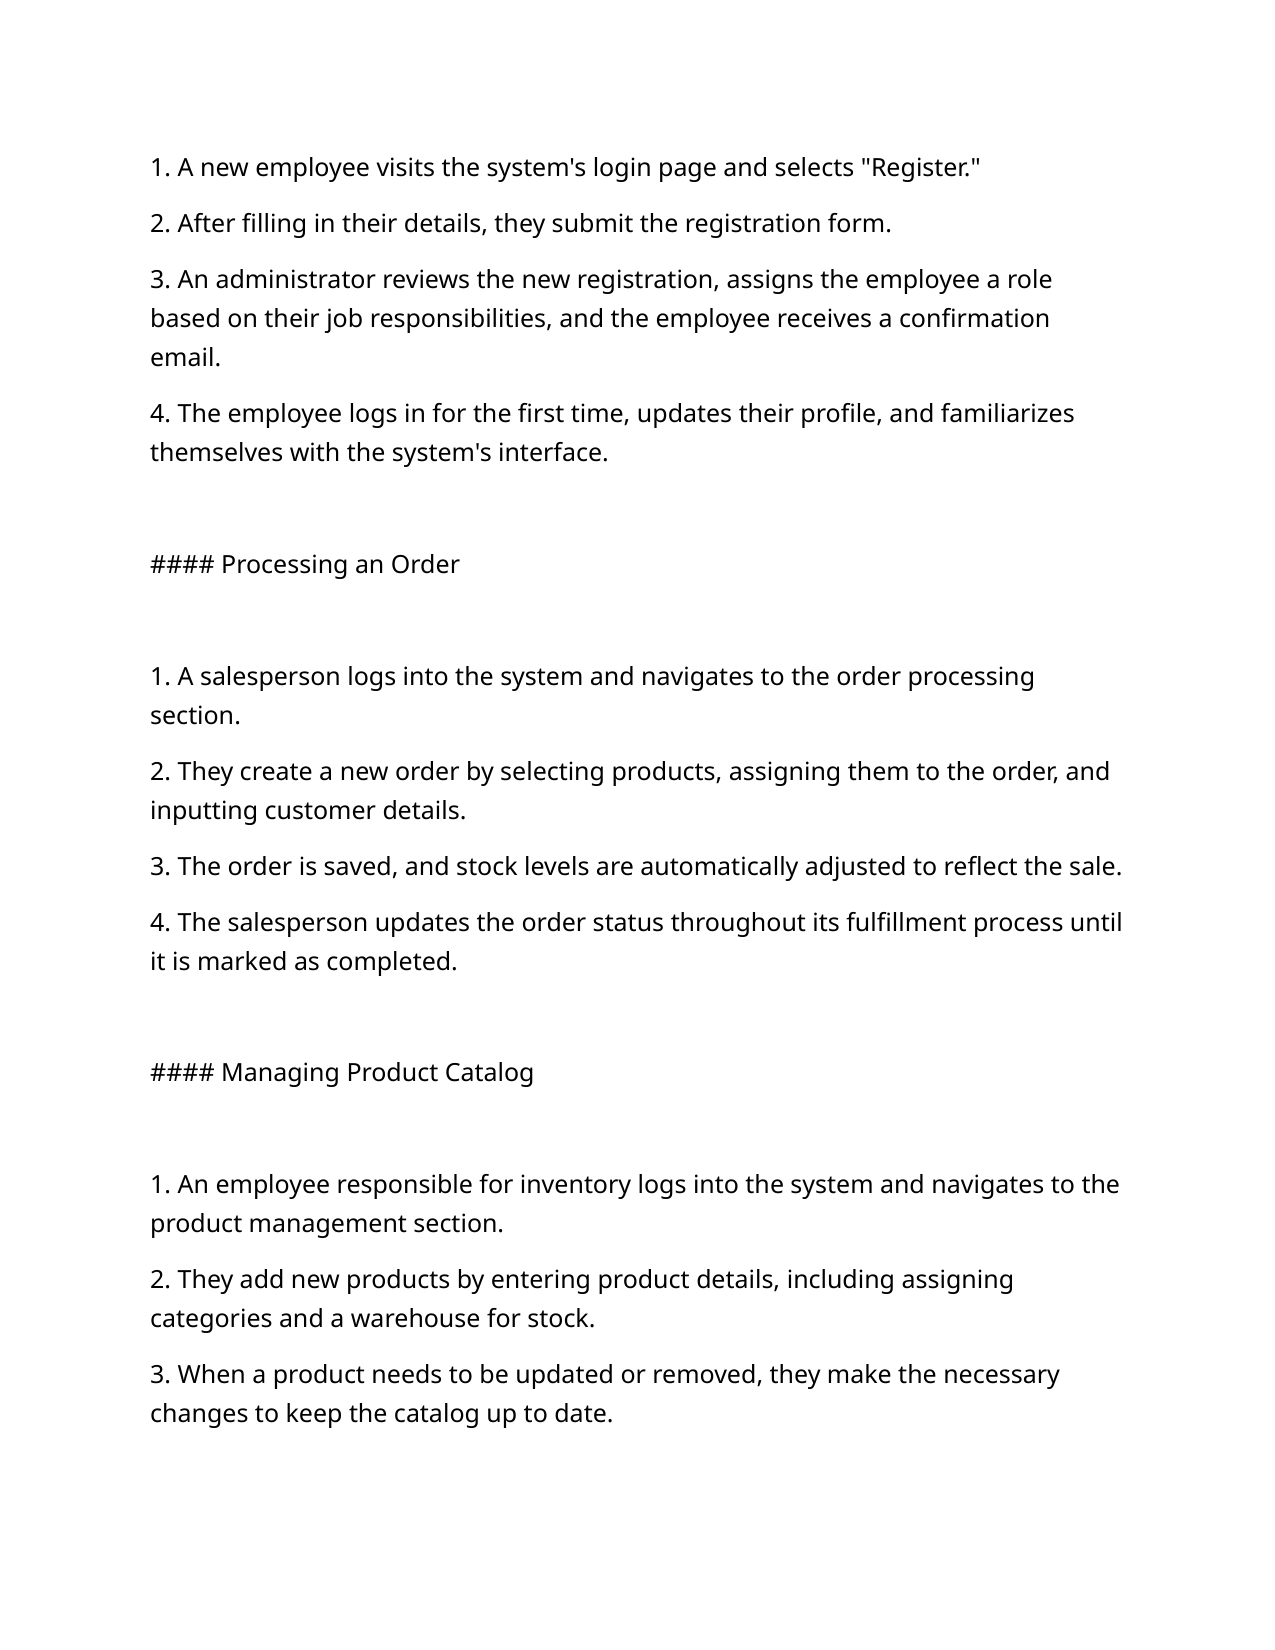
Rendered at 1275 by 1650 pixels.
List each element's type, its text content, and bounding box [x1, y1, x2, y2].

text 4. The employee logs in for the first time, updates their profile, and familiarizes themselves with the system's interface. [150, 396, 1125, 469]
text #### Managing Product Catalog [150, 1055, 1125, 1089]
text 3. The order is saved, and stock levels are automatically adjusted to reflect the sale. [150, 848, 1125, 882]
text 2. They create a new order by selecting products, assigning them to the order, and inputting customer details. [150, 753, 1125, 827]
text 1. A salesperson logs into the system and navigates to the order processing section. [150, 658, 1125, 732]
text 1. A new employee visits the system's login page and selects "Register." [150, 150, 1125, 184]
text 2. They add new products by entering product details, including assigning categories and a warehouse for stock. [150, 1262, 1125, 1335]
text 1. An employee responsible for inventory logs into the system and navigates to the product management section. [150, 1167, 1125, 1240]
text #### Processing an Order [150, 547, 1125, 581]
text 3. An administrator reviews the new registration, assigns the employee a role based on their job responsibilities, and the employee receives a confirmation email. [150, 262, 1125, 374]
text 3. When a product needs to be updated or removed, they make the necessary changes to keep the catalog up to date. [150, 1357, 1125, 1430]
text 4. The salesperson updates the order status throughout its fulfillment process until it is marked as completed. [150, 904, 1125, 977]
text 2. After filling in their details, they submit the registration form. [150, 206, 1125, 240]
